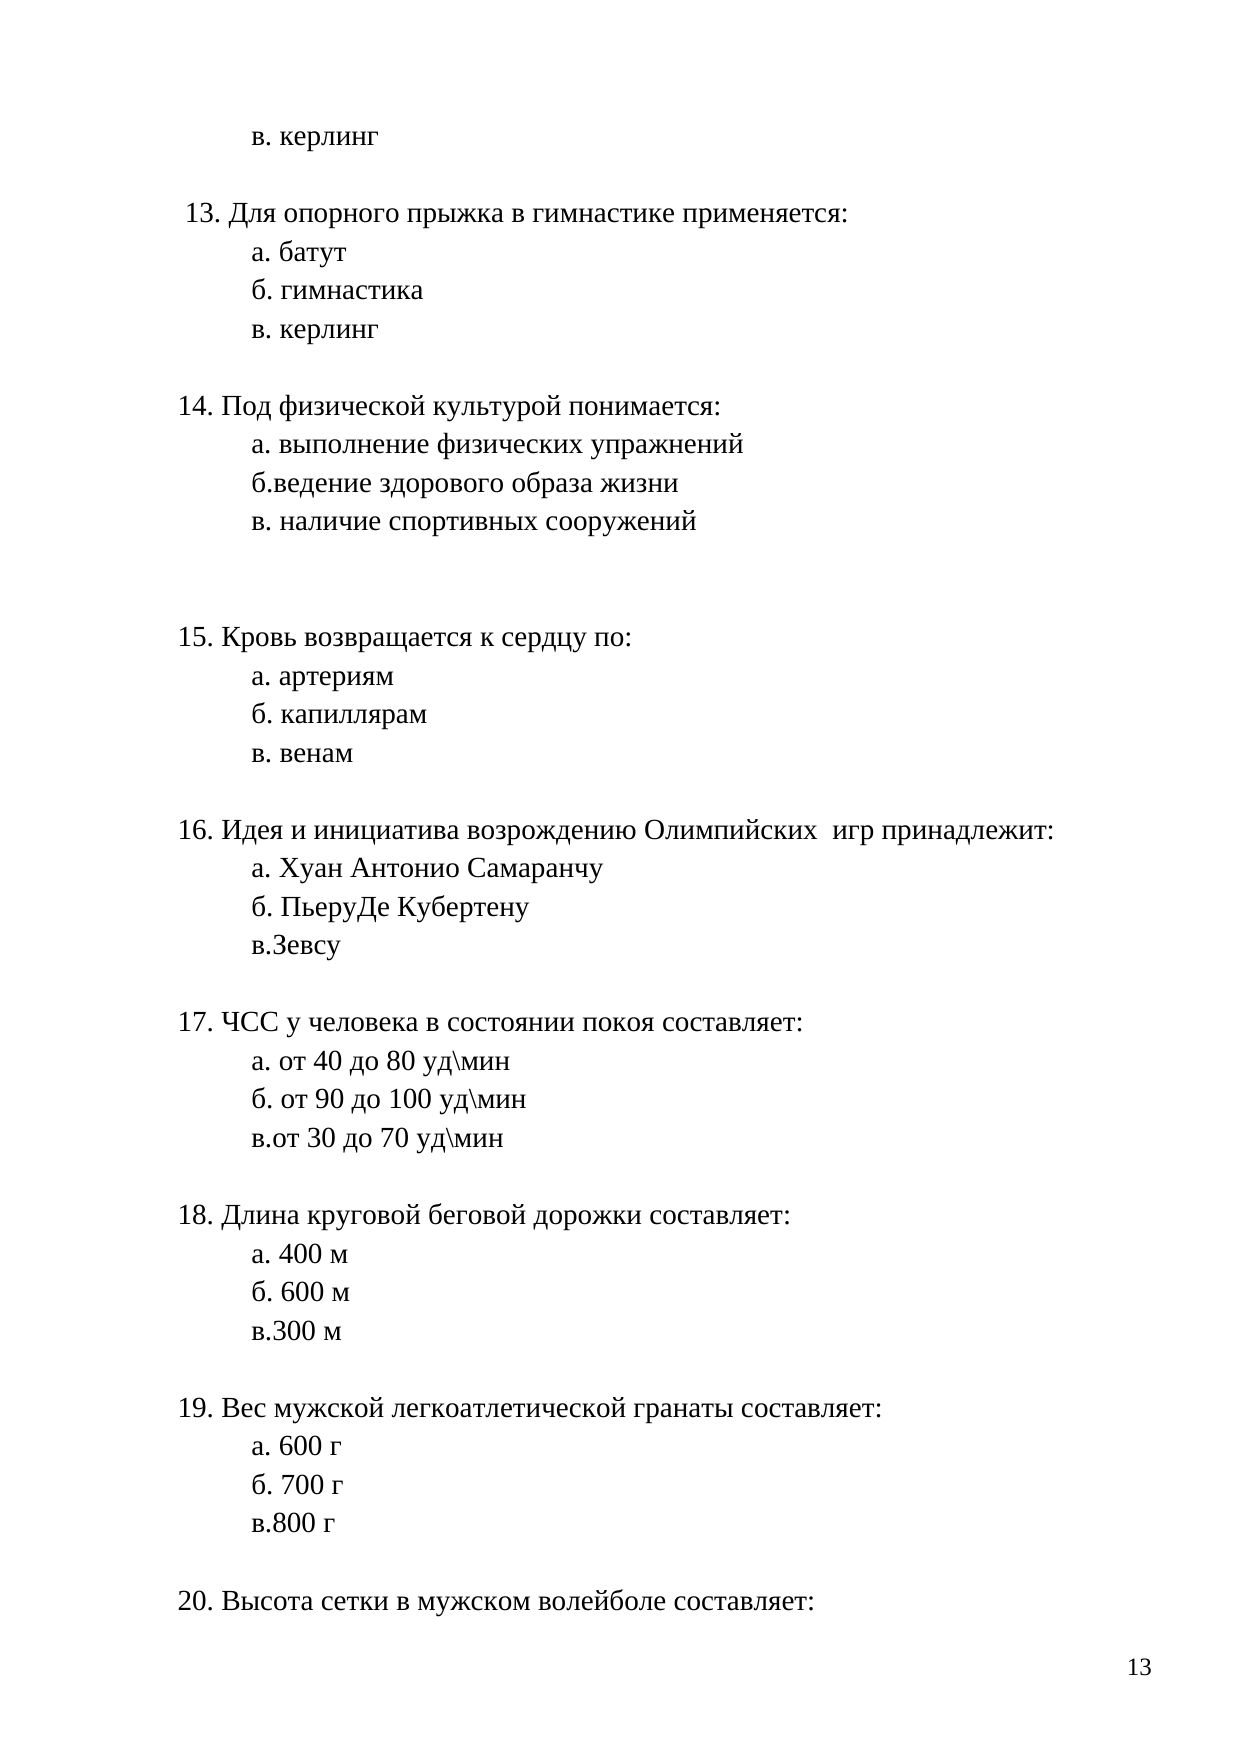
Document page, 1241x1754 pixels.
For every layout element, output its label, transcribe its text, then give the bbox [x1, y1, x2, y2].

text в.300 м [177, 1313, 1152, 1346]
text а. 600 г [251, 1428, 1152, 1462]
text б. ПьеруДе Кубертену [251, 889, 1152, 922]
text а. 400 м [251, 1236, 1152, 1269]
text 15. Кровь возвращается к сердцу по: [177, 619, 1152, 653]
text б. 600 м [251, 1274, 1152, 1308]
text 14. Под физической культурой понимается: [177, 388, 1152, 421]
text б. гимнастика [251, 272, 1152, 306]
text а. батут [177, 234, 1152, 267]
text в.от 30 до 70 уд\мин [177, 1120, 1152, 1154]
text в. наличие спортивных сооружений [177, 503, 1152, 537]
text а. Хуан Антонио Самаранчу [251, 850, 1152, 884]
text б. капиллярам [251, 696, 1152, 730]
text 13. Для опорного прыжка в гимнастике применяется: [177, 195, 1152, 229]
text а. выполнение физических упражнений [177, 426, 1152, 460]
text в.800 г [177, 1506, 1152, 1539]
text б.ведение здорового образа жизни [251, 465, 1152, 498]
text 16. Идея и инициатива возрождению Олимпийских игр принадлежит: [177, 812, 1152, 845]
text б. 700 г [251, 1467, 1152, 1501]
text б. от 90 до 100 уд\мин [251, 1082, 1152, 1115]
text 17. ЧСС у человека в состоянии покоя составляет: [177, 1004, 1152, 1038]
text 20. Высота сетки в мужском волейболе составляет: [177, 1583, 1152, 1616]
text в. венам [251, 735, 1152, 768]
text а. от 40 до 80 уд\мин [251, 1043, 1152, 1077]
text а. артериям [251, 658, 1152, 691]
text 18. Длина круговой беговой дорожки составляет: [177, 1197, 1152, 1231]
text в. керлинг [177, 311, 1152, 344]
text 19. Вес мужской легкоатлетической гранаты составляет: [177, 1390, 1152, 1423]
text в. керлинг [177, 118, 1152, 152]
text в.Зевсу [177, 927, 1152, 961]
